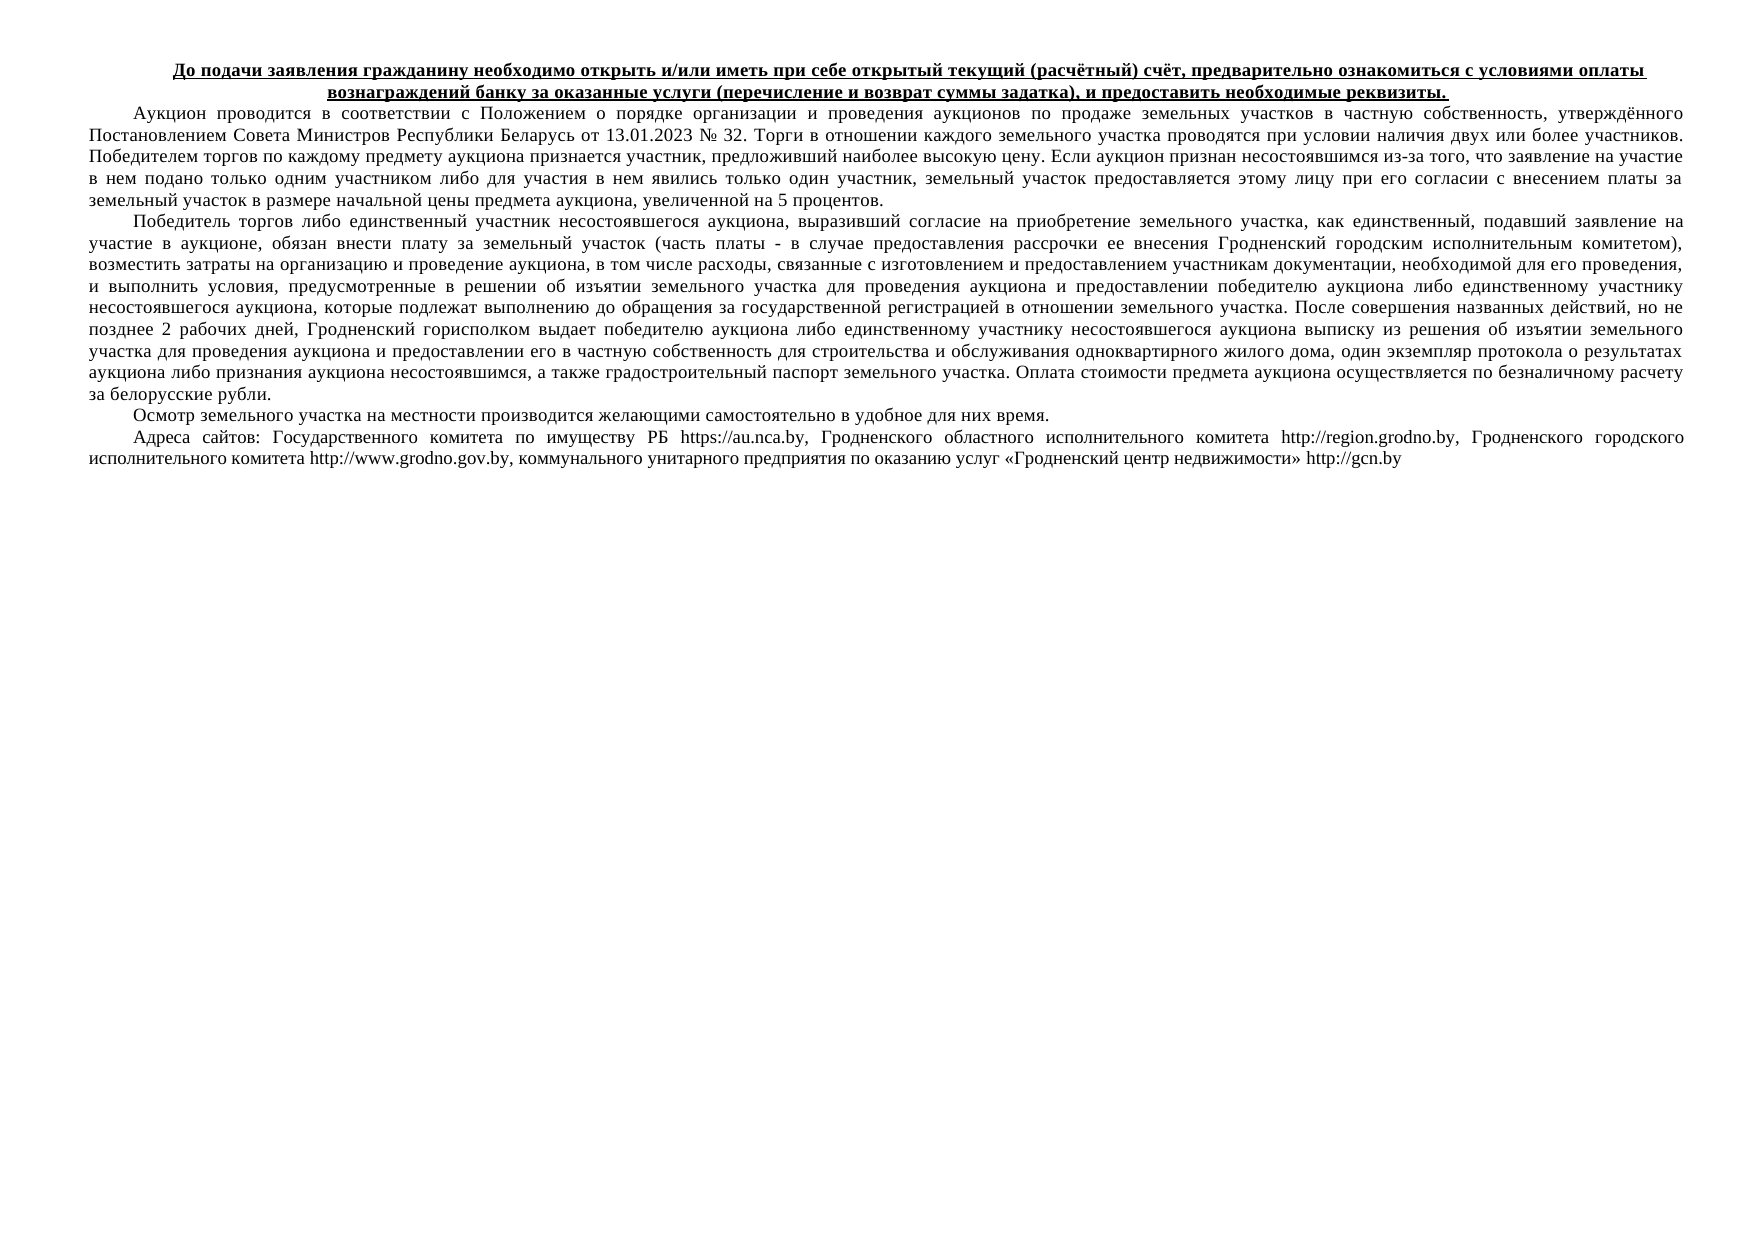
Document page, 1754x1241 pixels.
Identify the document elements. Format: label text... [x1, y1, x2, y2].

text Аукцион проводится в соответствии с Положением о порядке организации и проведения аукционов по продаже земельных участков в частную собственность, утверждённого Постановлением Совета Министров Республики Беларусь от 13.01.2023 № 32. Торги в отношении каждого земельного участка проводятся при условии наличия двух или более участников. Победителем торгов по каждому предмету аукциона признается участник, предложивший наиболее высокую цену. Если аукцион признан несостоявшимся из-за того, что заявление на участие в нем подано только одним участником либо для участия в нем явились только один участник, земельный участок предоставляется этому лицу при его согласии с внесением платы за земельный участок в размере начальной цены предмета аукциона, увеличенной на 5 процентов. [89, 102, 1686, 210]
text Адреса сайтов: Государственного комитета по имуществу РБ https://au.nca.by, Гродненского областного исполнительного комитета http://region.grodno.by, Гродненского городского исполнительного комитета http://www.grodno.gov.by, коммунального унитарного предприятия по оказанию услуг «Гродненский центр недвижимости» http://gcn.by [89, 426, 1686, 469]
text Осмотр земельного участка на местности производится желающими самостоятельно в удобное для них время. [89, 404, 1686, 426]
text До подачи заявления гражданину необходимо открыть и/или иметь при себе открытый текущий (расчётный) счёт, предварительно ознакомиться с условиями оплаты вознаграждений банку за оказанные услуги (перечисление и возврат суммы задатка), и предоставить необходимые реквизиты. [89, 59, 1686, 102]
text Победитель торгов либо единственный участник несостоявшегося аукциона, выразивший согласие на приобретение земельного участка, как единственный, подавший заявление на участие в аукционе, обязан внести плату за земельный участок (часть платы - в случае предоставления рассрочки ее внесения Гродненский городским исполнительным комитетом), возместить затраты на организацию и проведение аукциона, в том числе расходы, связанные с изготовлением и предоставлением участникам документации, необходимой для его проведения, и выполнить условия, предусмотренные в решении об изъятии земельного участка для проведения аукциона и предоставлении победителю аукциона либо единственному участнику несостоявшегося аукциона, которые подлежат выполнению до обращения за государственной регистрацией в отношении земельного участка. После совершения названных действий, но не позднее 2 рабочих дней, Гродненский горисполком выдает победителю аукциона либо единственному участнику несостоявшегося аукциона выписку из решения об изъятии земельного участка для проведения аукциона и предоставлении его в частную собственность для строительства и обслуживания одноквартирного жилого дома, один экземпляр протокола о результатах аукциона либо признания аукциона несостоявшимся, а также градостроительный паспорт земельного участка. Оплата стоимости предмета аукциона осуществляется по безналичному расчету за белорусские рубли. [89, 210, 1686, 404]
